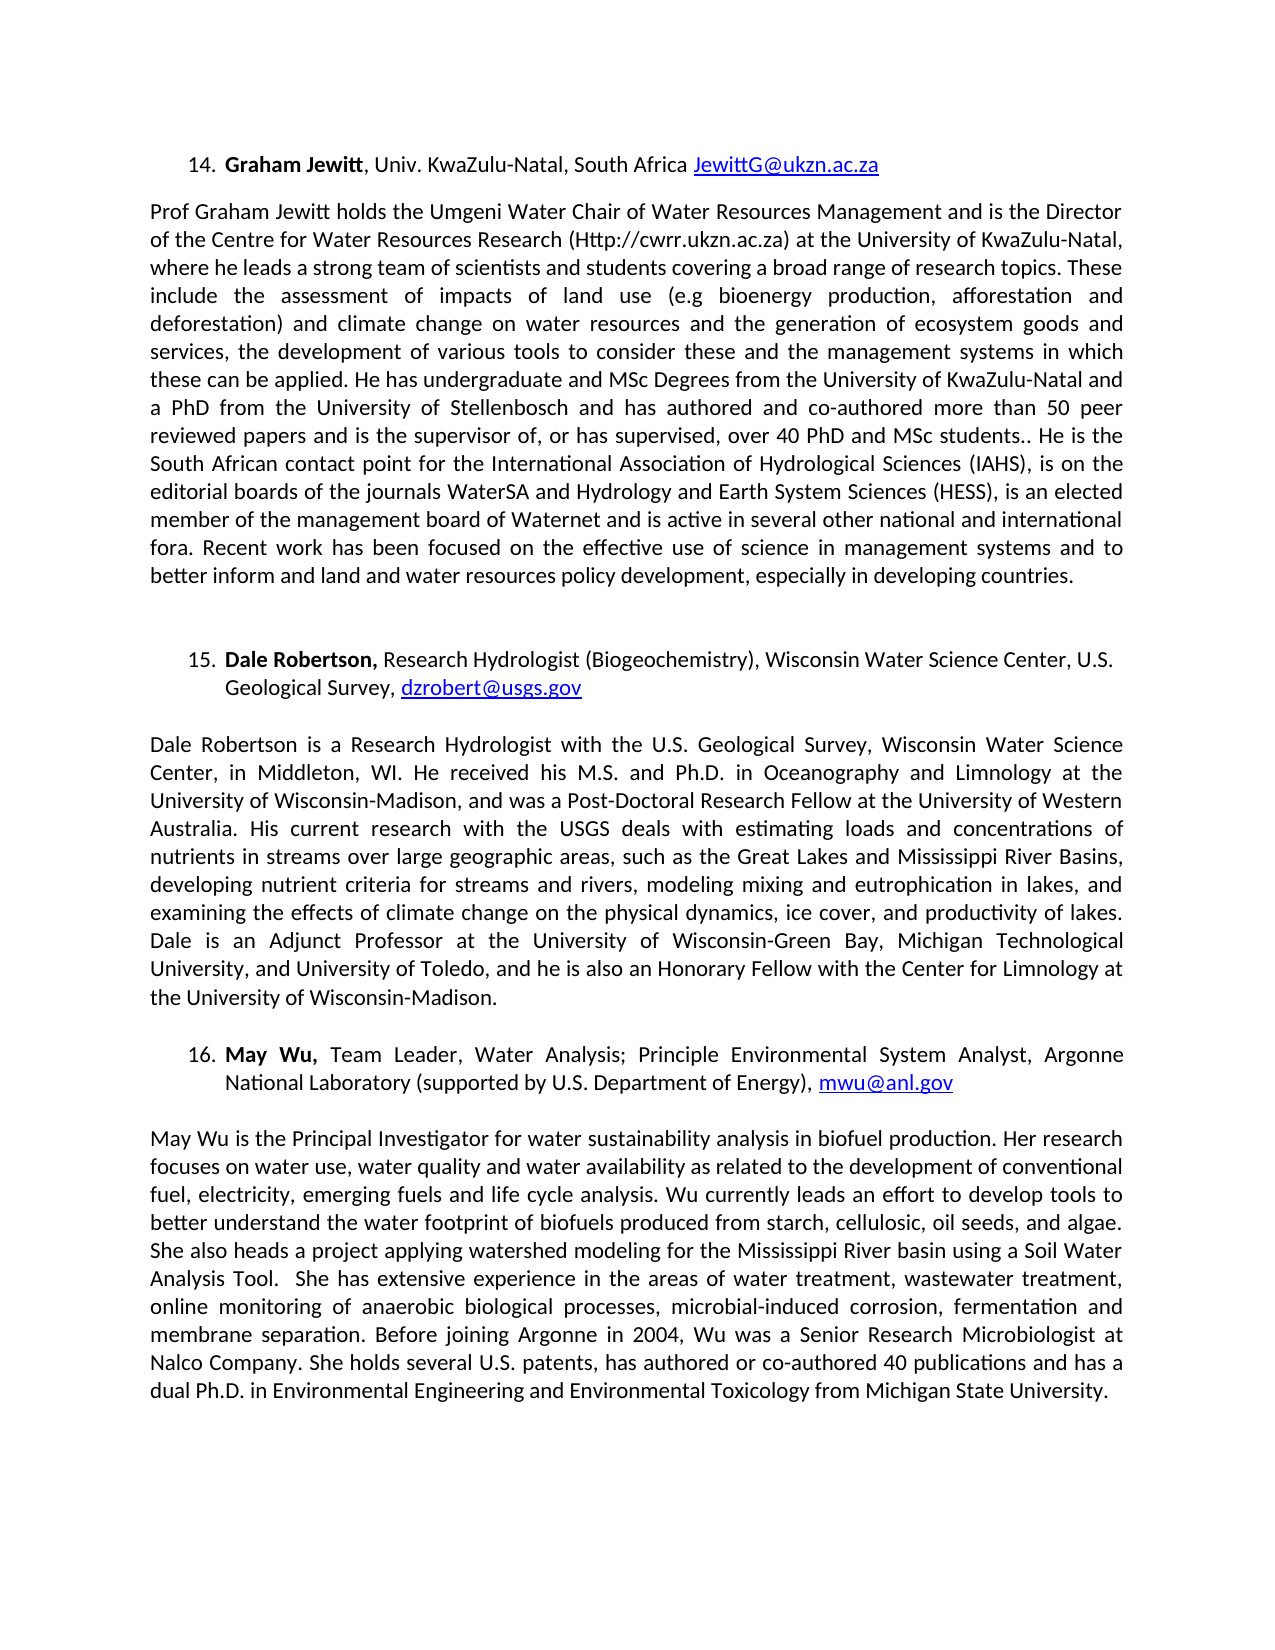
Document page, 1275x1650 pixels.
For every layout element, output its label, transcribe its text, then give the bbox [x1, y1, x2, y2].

text Dale Robertson is a Research Hydrologist with the U.S. Geological Survey, Wisconsin Water Science Center, in Middleton, WI. He received his M.S. and Ph.D. in Oceanography and Limnology at the University of Wisconsin-Madison, and was a Post-Doctoral Research Fellow at the University of Western Australia. His current research with the USGS deals with estimating loads and concentrations of nutrients in streams over large geographic areas, such as the Great Lakes and Mississippi River Basins, developing nutrient criteria for streams and rivers, modeling mixing and eutrophication in lakes, and examining the effects of climate change on the physical dynamics, ice cover, and productivity of lakes. Dale is an Adjunct Professor at the University of Wisconsin-Green Bay, Michigan Technological University, and University of Toledo, and he is also an Honorary Fellow with the Center for Limnology at the University of Wisconsin-Madison. [150, 730, 1125, 1011]
text May Wu is the Principal Investigator for water sustainability analysis in biofuel production. Her research focuses on water use, water quality and water availability as related to the development of conventional fuel, electricity, emerging fuels and life cycle analysis. Wu currently leads an effort to develop tools to better understand the water footprint of biofuels produced from starch, cellulosic, oil seeds, and algae. She also heads a project applying watershed modeling for the Mississippi River basin using a Soil Water Analysis Tool. She has extensive experience in the areas of water treatment, wastewater treatment, online monitoring of anaerobic biological processes, microbial-induced corrosion, fermentation and membrane separation. Before joining Argonne in 2004, Wu was a Senior Research Microbiologist at Nalco Company. She holds several U.S. patents, has authored or co-authored 40 publications and has a dual Ph.D. in Environmental Engineering and Environmental Toxicology from Michigan State University. [150, 1124, 1125, 1404]
list Dale Robertson, Research Hydrologist (Biogeochemistry), Wisconsin Water Science Center, U.S. Geological Survey, dzrobert@usgs.gov [187, 645, 1125, 701]
text Prof Graham Jewitt holds the Umgeni Water Chair of Water Resources Management and is the Director of the Centre for Water Resources Research (Http://cwrr.ukzn.ac.za) at the University of KwaZulu-Natal, where he leads a strong team of scientists and students covering a broad range of research topics. These include the assessment of impacts of land use (e.g bioenergy production, afforestation and deforestation) and climate change on water resources and the generation of ecosystem goods and services, the development of various tools to consider these and the management systems in which these can be applied. He has undergraduate and MSc Degrees from the University of KwaZulu-Natal and a PhD from the University of Stellenbosch and has authored and co-authored more than 50 peer reviewed papers and is the supervisor of, or has supervised, over 40 PhD and MSc students.. He is the South African contact point for the International Association of Hydrological Sciences (IAHS), is on the editorial boards of the journals WaterSA and Hydrology and Earth System Sciences (HESS), is an elected member of the management board of Waternet and is active in several other national and international fora. Recent work has been focused on the effective use of science in management systems and to better inform and land and water resources policy development, especially in developing countries. [150, 197, 1125, 589]
list Graham Jewitt, Univ. KwaZulu-Natal, South Africa JewittG@ukzn.ac.za [187, 150, 1125, 178]
list May Wu, Team Leader, Water Analysis; Principle Environmental System Analyst, Argonne National Laboratory (supported by U.S. Department of Energy), mwu@anl.gov [187, 1040, 1125, 1096]
